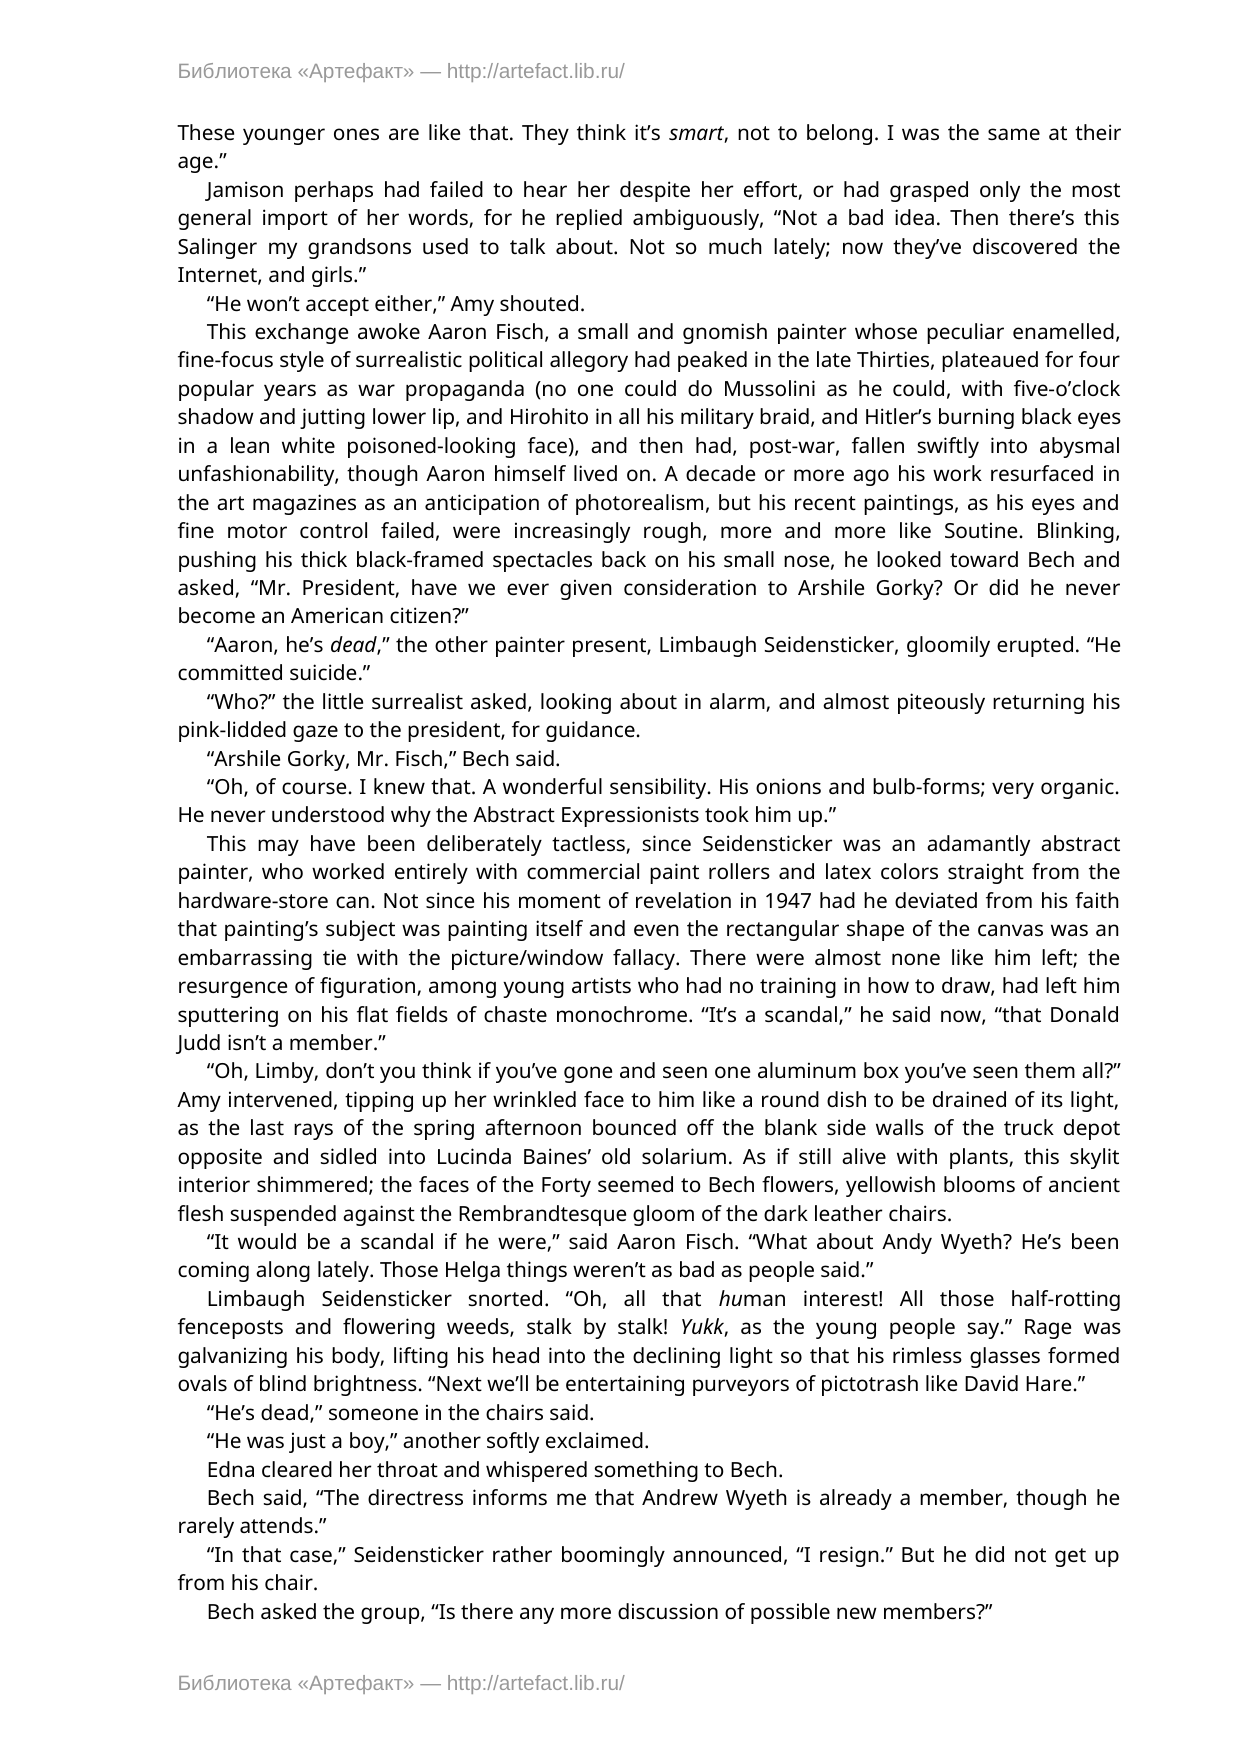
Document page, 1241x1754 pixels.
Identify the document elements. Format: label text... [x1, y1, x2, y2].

text Bech said, “The directress informs me that Andrew Wyeth is already a member, though he rarely attends.” [177, 1483, 1122, 1540]
text “He’s dead,” someone in the chairs said. [177, 1398, 1122, 1426]
text “He won’t accept either,” Amy shouted. [177, 289, 1122, 317]
text “Oh, of course. I knew that. A wonderful sensibility. His onions and bulb-forms; very organic. He never understood why the Abstract Expressionists took him up.” [177, 772, 1122, 829]
text “It would be a scandal if he were,” said Aaron Fisch. “What about Andy Wyeth? He’s been coming along lately. Those Helga things weren’t as bad as people said.” [177, 1227, 1122, 1284]
text “Arshile Gorky, Mr. Fisch,” Bech said. [177, 744, 1122, 772]
text Edna cleared her throat and whispered something to Bech. [177, 1455, 1122, 1483]
text “Aaron, he’s dead,” the other painter present, Limbaugh Seidensticker, gloomily erupted. “He committed suicide.” [177, 630, 1122, 687]
text This exchange awoke Aaron Fisch, a small and gnomish painter whose peculiar enamelled, fine-focus style of surrealistic political allegory had peaked in the late Thirties, plateaued for four popular years as war propaganda (no one could do Mussolini as he could, with five-o’clock shadow and jutting lower lip, and Hirohito in all his military braid, and Hitler’s burning black eyes in a lean white poisoned-looking face), and then had, post-war, fallen swiftly into abysmal unfashionability, though Aaron himself lived on. A decade or more ago his work resurfaced in the art magazines as an anticipation of photorealism, but his recent paintings, as his eyes and fine motor control failed, were increasingly rough, more and more like Soutine. Blinking, pushing his thick black-framed spectacles back on his small nose, he looked toward Bech and asked, “Mr. President, have we ever given consideration to Arshile Gorky? Or did he never become an American citizen?” [177, 317, 1122, 630]
text “Oh, Limby, don’t you think if you’ve gone and seen one aluminum box you’ve seen them all?” Amy intervened, tipping up her wrinkled face to him like a round dish to be drained of its light, as the last rays of the spring afternoon bounced off the blank side walls of the truck depot opposite and sidled into Lucinda Baines’ old solarium. As if still alive with plants, this skylit interior shimmered; the faces of the Forty seemed to Bech flowers, yellowish blooms of ancient flesh suspended against the Rembrandtesque gloom of the dark leather chairs. [177, 1057, 1122, 1227]
text “He was just a boy,” another softly exclaimed. [177, 1426, 1122, 1455]
text “Who?” the little surrealist asked, looking about in alarm, and almost piteously returning his pink-lidded gaze to the president, for guidance. [177, 687, 1122, 744]
text Limbaugh Seidensticker snorted. “Oh, all that human interest! All those half-rotting fenceposts and flowering weeds, stalk by stalk! Yukk, as the young people say.” Rage was galvanizing his body, lifting his head into the declining light so that his rimless glasses formed ovals of blind brightness. “Next we’ll be entertaining purveyors of pictotrash like David Hare.” [177, 1284, 1122, 1398]
text “In that case,” Seidensticker rather boomingly announced, “I resign.” But he did not get up from his chair. [177, 1540, 1122, 1597]
text Bech asked the group, “Is there any more discussion of possible new members?” [177, 1597, 1122, 1625]
text Jamison perhaps had failed to hear her despite her effort, or had grasped only the most general import of her words, for he replied ambiguously, “Not a bad idea. Then there’s this Salinger my grandsons used to talk about. Not so much lately; now they’ve discovered the Internet, and girls.” [177, 175, 1122, 289]
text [177, 118, 1122, 175]
text This may have been deliberately tactless, since Seidensticker was an adamantly abstract painter, who worked entirely with commercial paint rollers and latex colors straight from the hardware-store can. Not since his moment of revelation in 1947 had he deviated from his faith that painting’s subject was painting itself and even the rectangular shape of the canvas was an embarrassing tie with the picture/window fallacy. There were almost none like him left; the resurgence of figuration, among young artists who had no training in how to draw, had left him sputtering on his flat fields of chaste monochrome. “It’s a scandal,” he said now, “that Donald Judd isn’t a member.” [177, 829, 1122, 1057]
